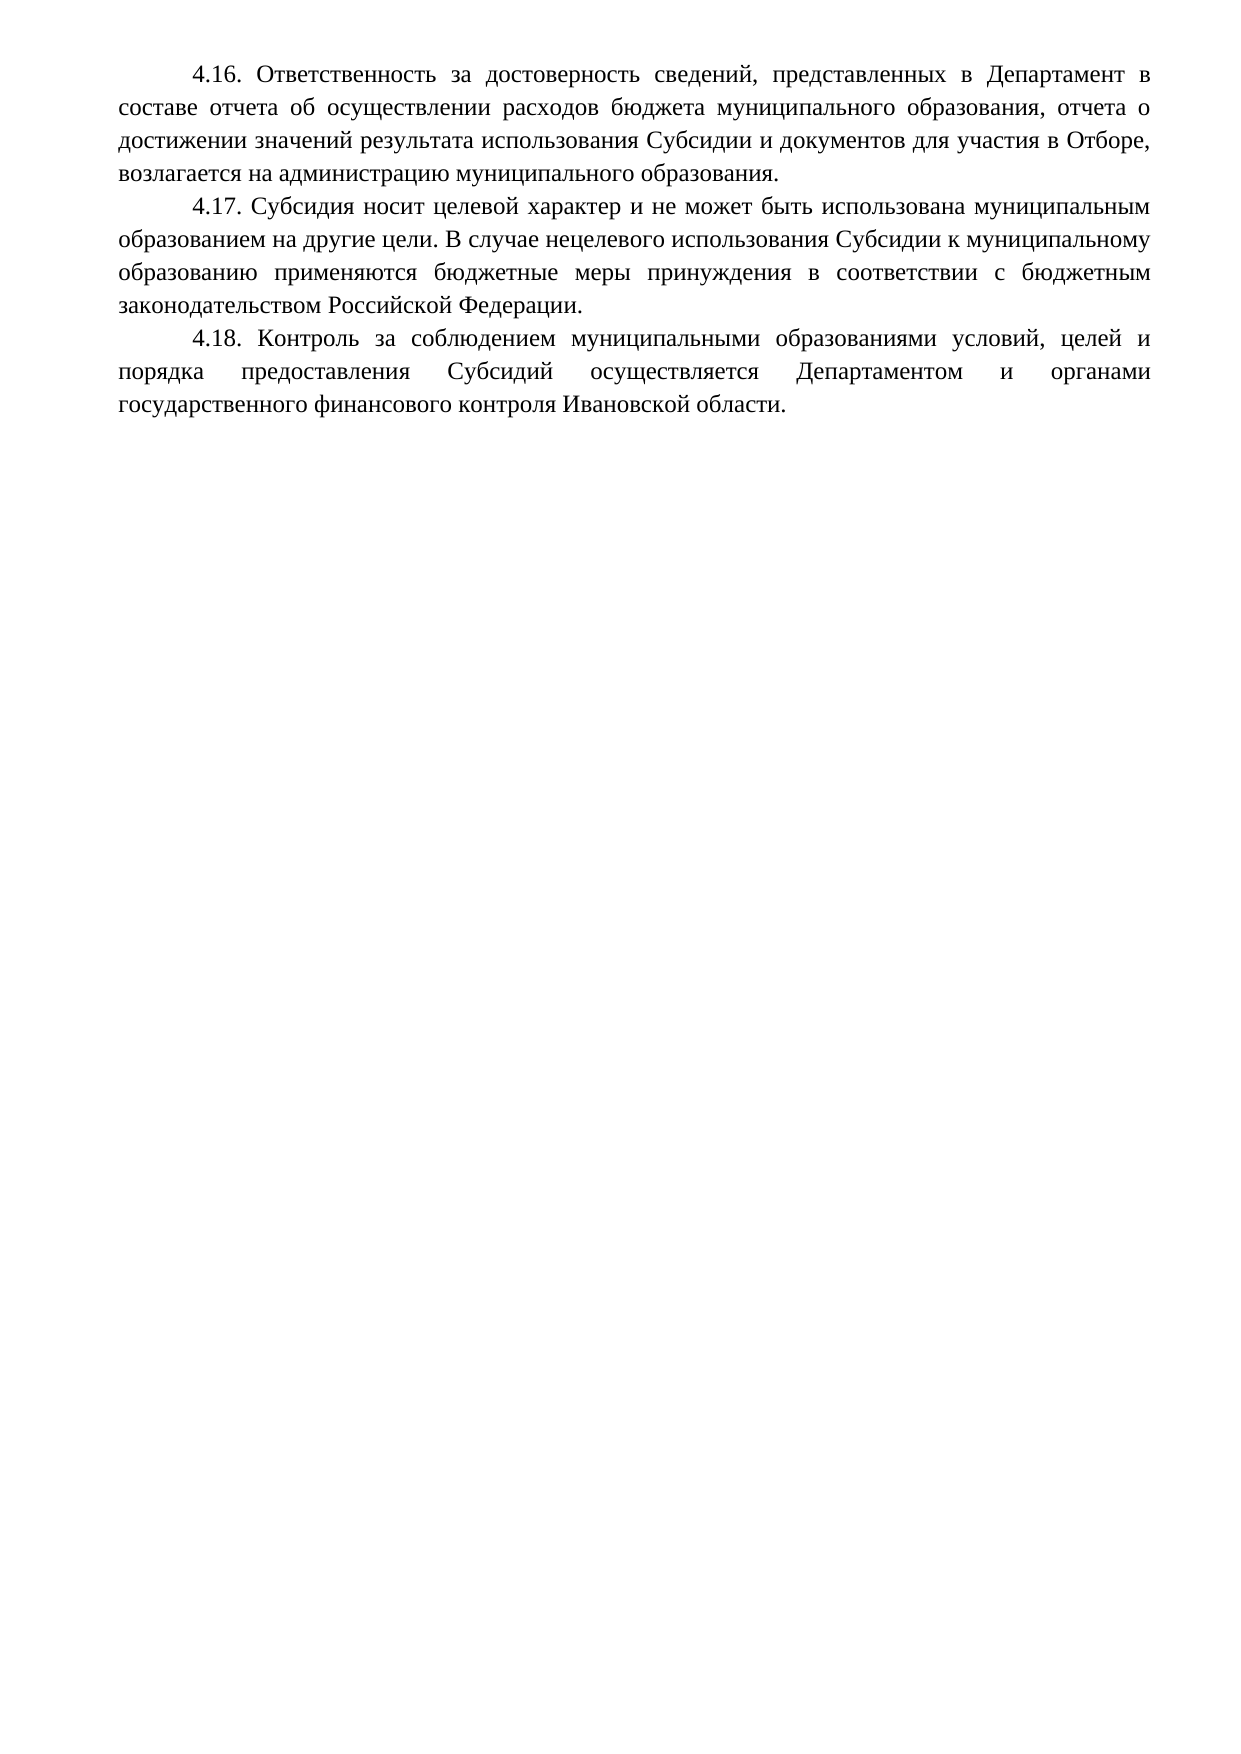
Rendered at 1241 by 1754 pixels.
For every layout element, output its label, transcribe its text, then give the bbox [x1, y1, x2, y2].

text 4.17. Субсидия носит целевой характер и не может быть использована муниципальным образованием на другие цели. В случае нецелевого использования Субсидии к муниципальному образованию применяются бюджетные меры принуждения в соответствии с бюджетным законодательством Российской Федерации. [118, 191, 1152, 319]
text 4.16. Ответственность за достоверность сведений, представленных в Департамент в составе отчета об осуществлении расходов бюджета муниципального образования, отчета о достижении значений результата использования Субсидии и документов для участия в Отборе, возлагается на администрацию муниципального образования. [118, 59, 1152, 187]
text 4.18. Контроль за соблюдением муниципальными образованиями условий, целей и порядка предоставления Субсидий осуществляется Департаментом и органами государственного финансового контроля Ивановской области. [118, 323, 1152, 418]
